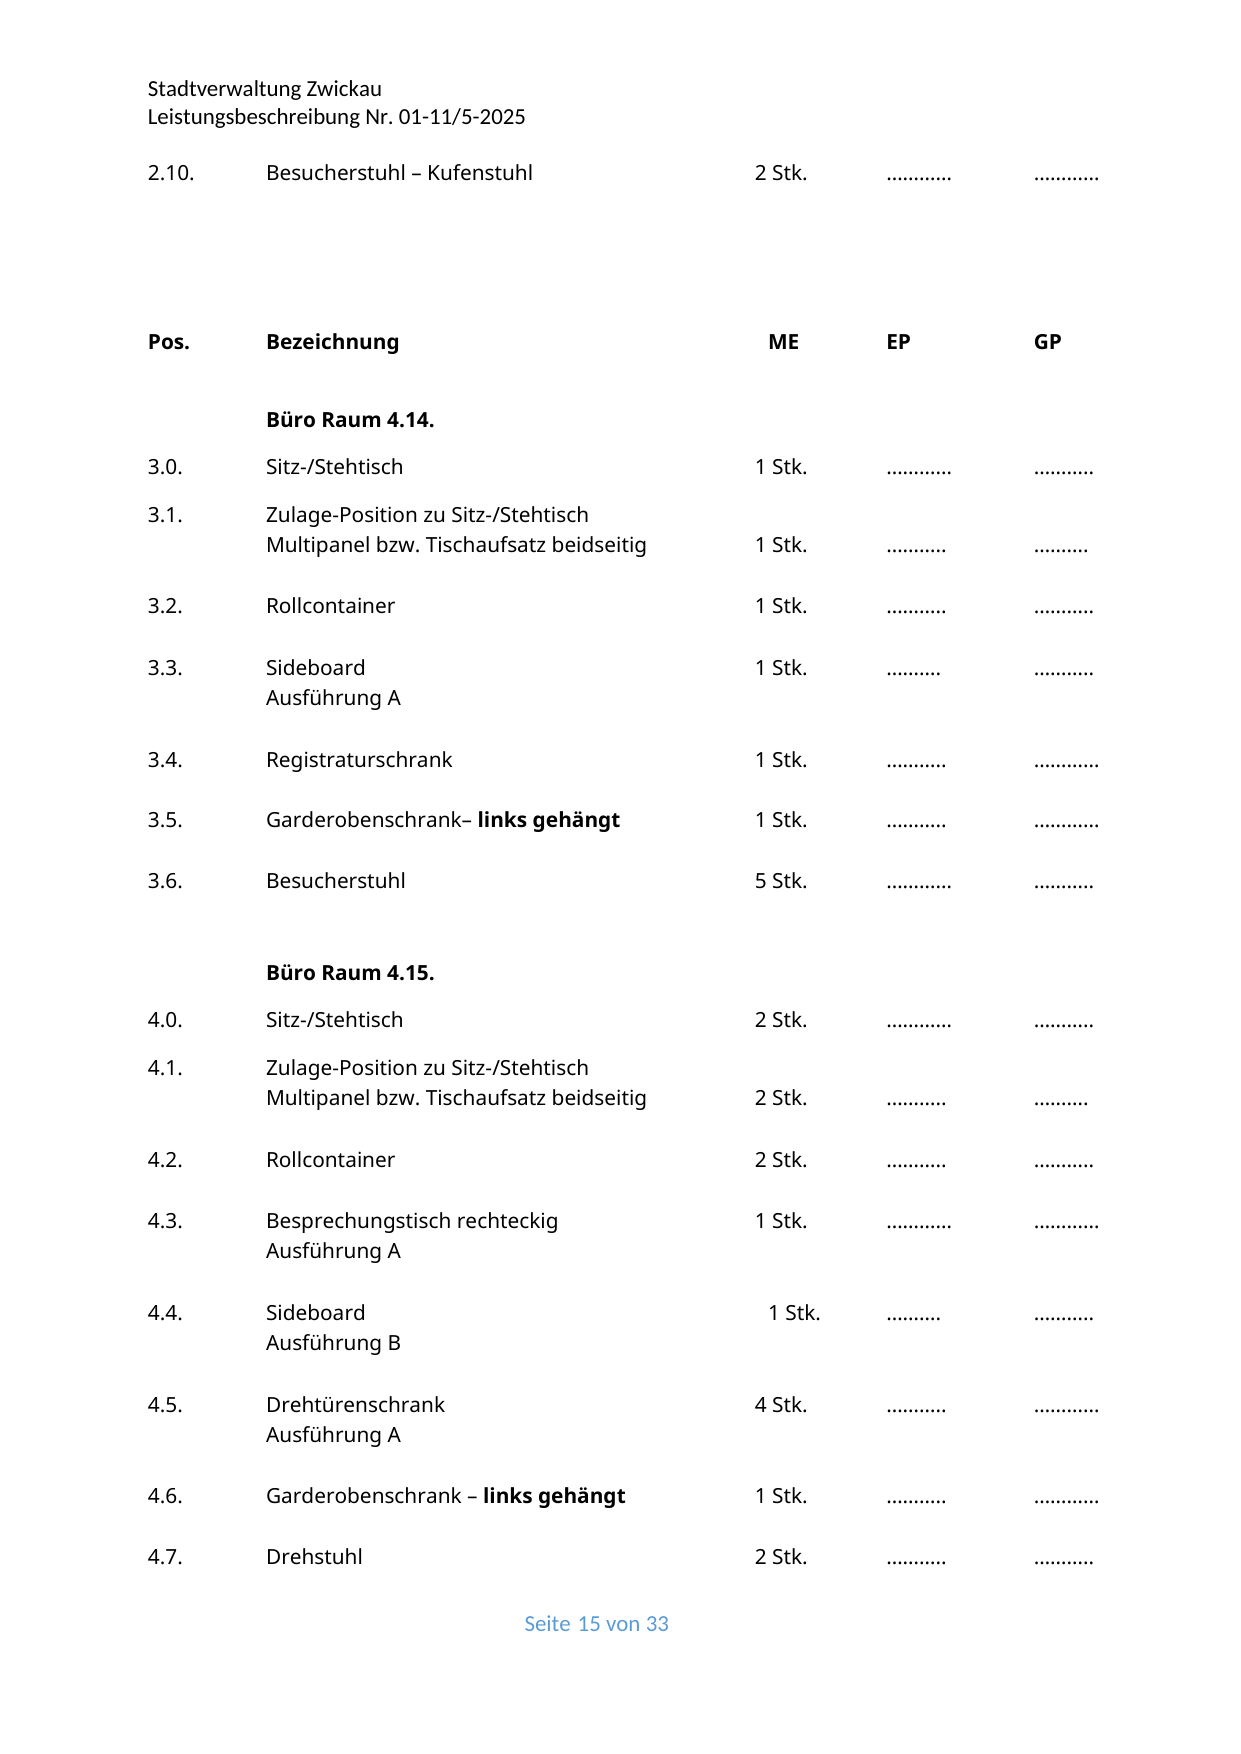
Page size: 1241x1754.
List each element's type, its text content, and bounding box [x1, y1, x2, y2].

text Multipanel bzw. Tischaufsatz beidseitig 2 Stk. ……….. ………. [266, 1083, 1167, 1112]
list 4.6. Garderobenschrank – links gehängt 1 Stk. ……….. ………… [148, 1482, 1167, 1510]
text 4.3. Besprechungstisch rechteckig 1 Stk. ………… ………… [148, 1206, 1167, 1234]
text 3.2. Rollcontainer 1 Stk. ……….. ……….. [148, 592, 1167, 620]
list 4.4. Sideboard 1 Stk. ………. ……….. [148, 1298, 1167, 1326]
list Büro Raum 4.14. [200, 405, 1167, 433]
list Ausführung B [148, 1328, 1167, 1357]
list 4.0. Sitz-/Stehtisch 2 Stk. ………… ……….. [148, 1006, 1167, 1034]
text Multipanel bzw. Tischaufsatz beidseitig 1 Stk. ……….. ………. [148, 530, 1167, 559]
list 3.4. Registraturschrank 1 Stk. ……….. ………… [148, 745, 1167, 773]
text Ausführung A [148, 1237, 1167, 1265]
text 3.1. Zulage-Position zu Sitz-/Stehtisch [148, 500, 1167, 528]
list 4.7. Drehstuhl 2 Stk. ……….. ……….. [148, 1542, 1167, 1571]
list Ausführung A [148, 1420, 1167, 1449]
list 3.6. Besucherstuhl 5 Stk. ………… ……….. [148, 866, 1167, 895]
list 4.5. Drehtürenschrank 4 Stk. ……….. ………… [148, 1390, 1167, 1418]
text 3.0. Sitz-/Stehtisch 1 Stk. ………… ……….. [148, 452, 1167, 481]
list 3.5. Garderobenschrank– links gehängt 1 Stk. ……….. ………… [148, 806, 1167, 834]
list Ausführung A [148, 683, 1167, 712]
list 3.3. Sideboard 1 Stk. ………. ……….. [148, 653, 1167, 681]
text 4.1. Zulage-Position zu Sitz-/Stehtisch [148, 1053, 1167, 1081]
text 4.2. Rollcontainer 2 Stk. ……….. ……….. [148, 1145, 1167, 1173]
list 2.10. Besucherstuhl – Kufenstuhl 2 Stk. ………… ………… [148, 158, 1167, 186]
list Büro Raum 4.15. [200, 958, 1167, 987]
text Pos. Bezeichnung ME EP GP [148, 327, 1167, 356]
